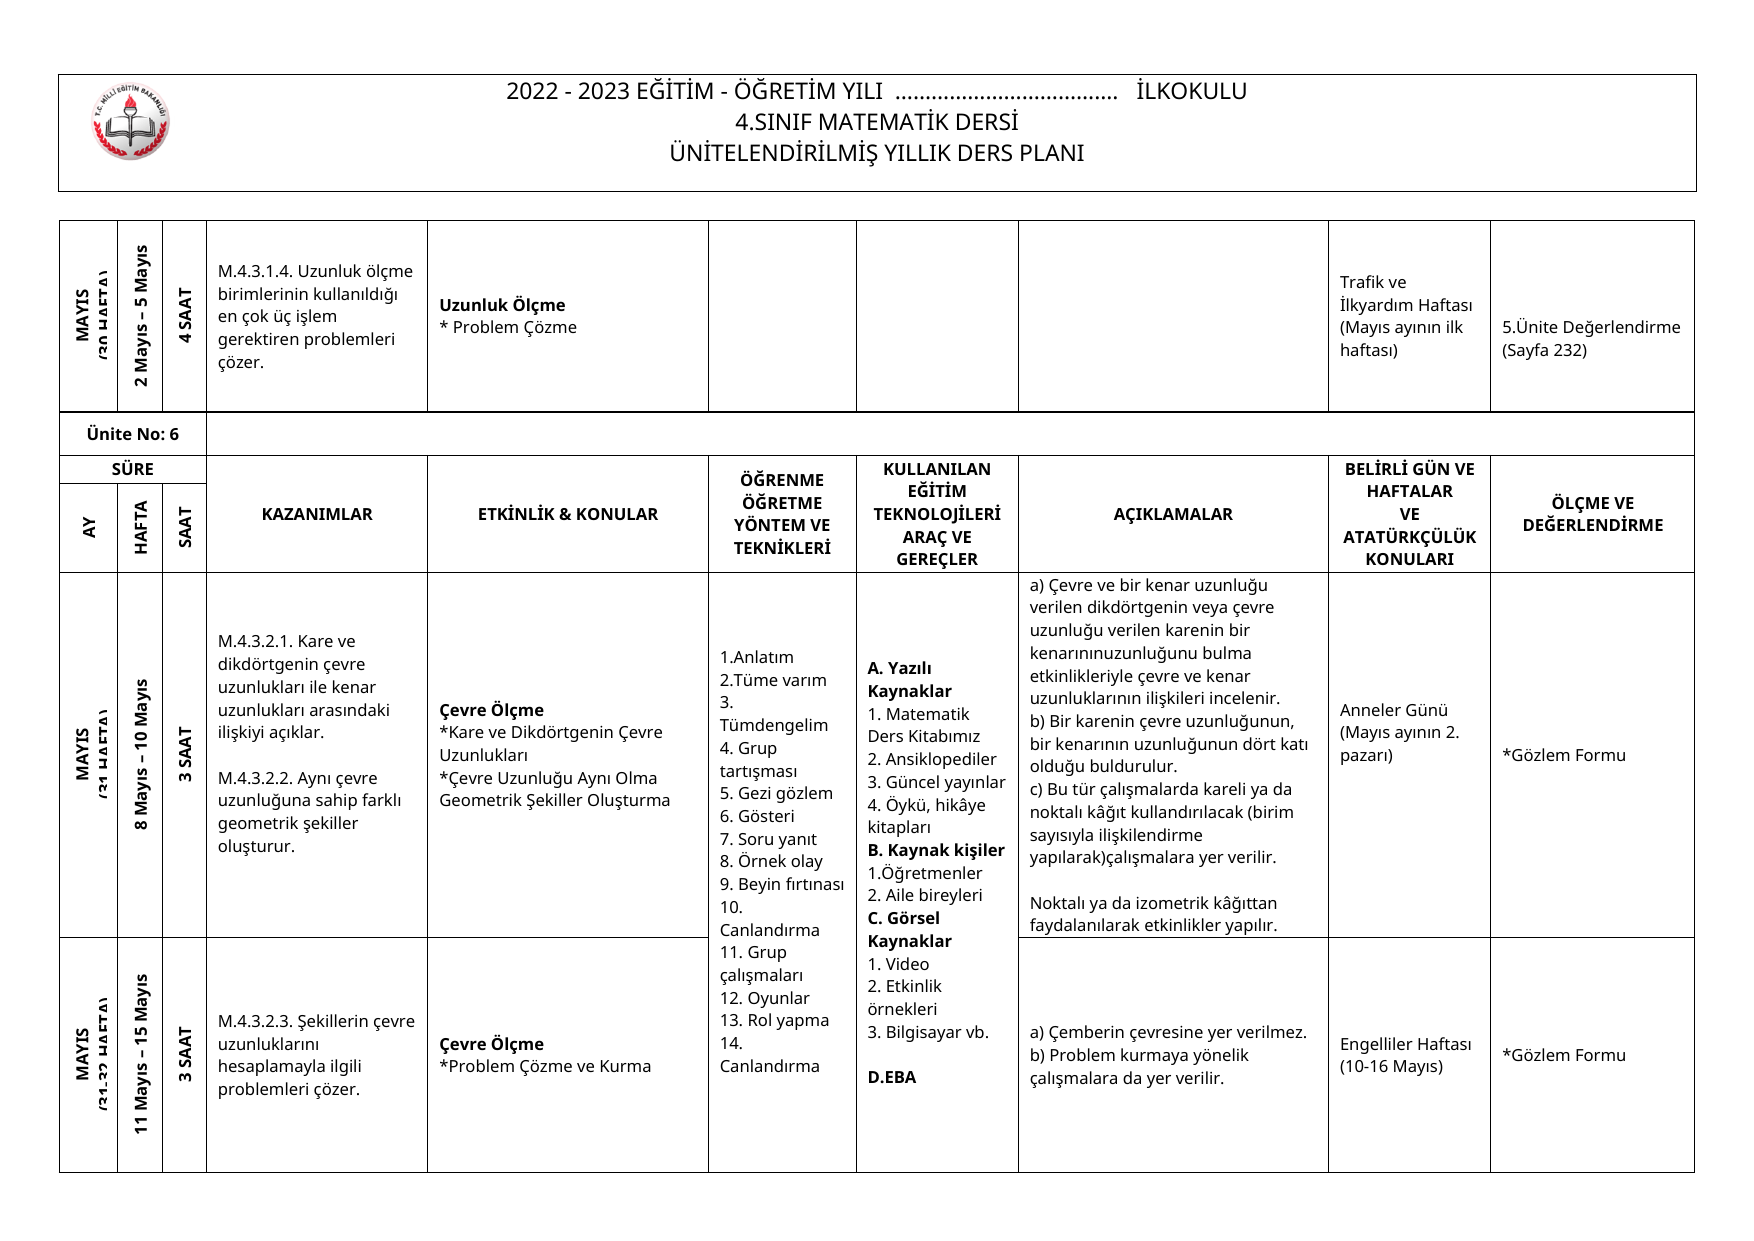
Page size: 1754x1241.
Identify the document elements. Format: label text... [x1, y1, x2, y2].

table_cell a) Çemberin çevresine yer verilmez. b) Problem kurmaya yönelik çalışmalara da yer verilir. [1019, 938, 1328, 1172]
table_cell a) Çevre ve bir kenar uzunluğu verilen dikdörtgenin veya çevre uzunluğu verilen karenin bir kenarınınuzunluğunu bulma etkinlikleriyle çevre ve kenar uzunluklarının ilişkileri incelenir. b) Bir karenin çevre uzunluğunun, bir kenarının uzunluğunun dört katı olduğu buldurulur. c) Bu tür çalışmalarda kareli ya da noktalı kâğıt kullandırılacak (birim sayısıyla ilişkilendirme yapılarak)çalışmalara yer verilir. Noktalı ya da izometrik kâğıttan faydalanılarak etkinlikler yapılır. [1019, 573, 1328, 937]
table_cell Ünite No: 6 [60, 413, 206, 455]
table_cell 4 SAAT [163, 221, 206, 411]
table_cell [207, 413, 1694, 455]
table_cell 8 Mayıs – 10 Mayıs [118, 573, 162, 937]
table_cell MAYIS (31-32.HAFTA) [60, 938, 117, 1172]
table_cell M.4.3.2.1. Kare ve dikdörtgenin çevre uzunlukları ile kenar uzunlukları arasındaki ilişkiyi açıklar. M.4.3.2.2. Aynı çevre uzunluğuna sahip farklı geometrik şekiller oluşturur. [207, 573, 427, 937]
table_cell 1.Anlatım 2.Tüme varım 3. Tümdengelim 4. Grup tartışması 5. Gezi gözlem 6. Gösteri 7. Soru yanıt 8. Örnek olay 9. Beyin fırtınası 10. Canlandırma 11. Grup çalışmaları 12. Oyunlar 13. Rol yapma 14. Canlandırma [709, 573, 856, 1172]
table_cell MAYIS (30.HAFTA) [60, 221, 117, 411]
table_cell M.4.3.2.3. Şekillerin çevre uzunluklarını hesaplamayla ilgili problemleri çözer. [207, 938, 427, 1172]
table_cell *Gözlem Formu [1491, 573, 1694, 937]
table_cell BELİRLİ GÜN VE HAFTALAR VE ATATÜRKÇÜLÜK KONULARI [1329, 456, 1490, 572]
table_cell KAZANIMLAR [207, 456, 427, 572]
table_cell [1019, 221, 1328, 411]
table_cell ETKİNLİK & KONULAR [428, 456, 708, 572]
table_cell Anneler Günü (Mayıs ayının 2. pazarı) [1329, 573, 1490, 937]
table_cell Uzunluk Ölçme * Problem Çözme [428, 221, 708, 411]
table_cell Engelliler Haftası (10-16 Mayıs) [1329, 938, 1490, 1172]
table_cell 2 Mayıs – 5 Mayıs [118, 221, 162, 411]
table_cell KULLANILAN EĞİTİM TEKNOLOJİLERİ ARAÇ VE GEREÇLER [857, 456, 1018, 572]
table_cell AY [60, 484, 117, 572]
table_cell M.4.3.1.4. Uzunluk ölçme birimlerinin kullanıldığı en çok üç işlem gerektiren problemleri çözer. [207, 221, 427, 411]
table_cell Trafik ve İlkyardım Haftası (Mayıs ayının ilk haftası) [1329, 221, 1490, 411]
table_cell SAAT [163, 484, 206, 572]
table_cell Çevre Ölçme *Problem Çözme ve Kurma [428, 938, 708, 1172]
table_cell 5.Ünite Değerlendirme (Sayfa 232) [1491, 221, 1694, 411]
table_cell ÖĞRENME ÖĞRETME YÖNTEM VE TEKNİKLERİ [709, 456, 856, 572]
table_cell AÇIKLAMALAR [1019, 456, 1328, 572]
table_cell *Gözlem Formu [1491, 938, 1694, 1172]
table_cell SÜRE [60, 456, 206, 483]
table_cell Çevre Ölçme *Kare ve Dikdörtgenin Çevre Uzunlukları *Çevre Uzunluğu Aynı Olma Geometrik Şekiller Oluşturma [428, 573, 708, 937]
table_cell 3 SAAT [163, 938, 206, 1172]
table_cell 3 SAAT [163, 573, 206, 937]
table_cell 11 Mayıs – 15 Mayıs [118, 938, 162, 1172]
table_cell HAFTA [118, 484, 162, 572]
table_cell A. Yazılı Kaynaklar 1. Matematik Ders Kitabımız 2. Ansiklopediler 3. Güncel yayınlar 4. Öykü, hikâye kitapları B. Kaynak kişiler 1.Öğretmenler 2. Aile bireyleri C. Görsel Kaynaklar 1. Video 2. Etkinlik örnekleri 3. Bilgisayar vb. D.EBA [857, 573, 1018, 1172]
table_cell ÖLÇME VE DEĞERLENDİRME [1491, 456, 1694, 572]
table_cell MAYIS (31.HAFTA) [60, 573, 117, 937]
picture [85, 77, 175, 167]
